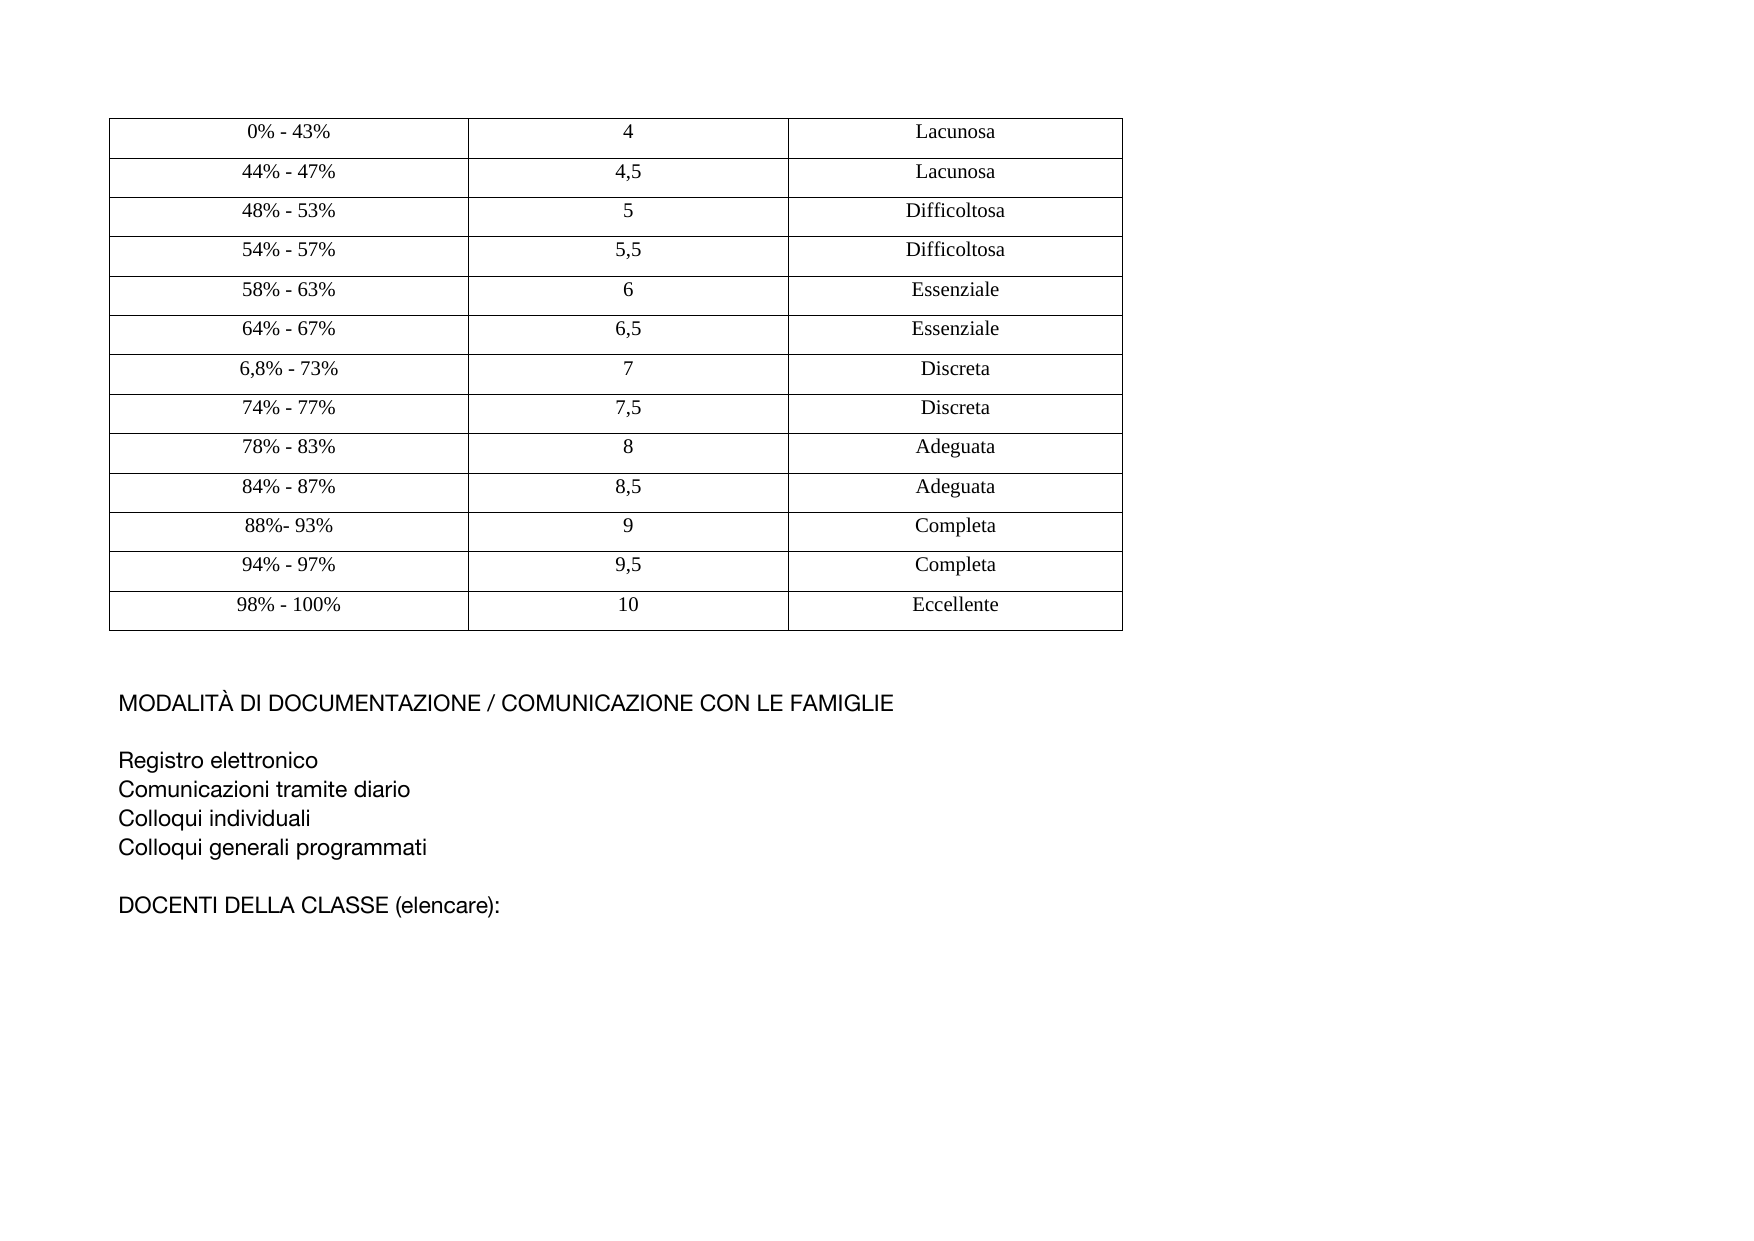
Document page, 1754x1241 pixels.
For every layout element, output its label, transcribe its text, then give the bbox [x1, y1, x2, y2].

table_cell Lacunosa [789, 159, 1122, 197]
table_cell Difficoltosa [789, 198, 1122, 236]
table_cell 7,5 [469, 395, 788, 433]
table_cell 78% - 83% [110, 434, 468, 472]
text Colloqui generali programmati [118, 833, 1636, 862]
table_cell 44% - 47% [110, 159, 468, 197]
text Comunicazioni tramite diario [118, 775, 1636, 804]
table_cell Eccellente [789, 592, 1122, 630]
table_cell 9 [469, 513, 788, 551]
table_cell 48% - 53% [110, 198, 468, 236]
table_cell 6,5 [469, 316, 788, 354]
table_cell 4 [469, 119, 788, 157]
table_cell 6 [469, 277, 788, 315]
table_cell 9,5 [469, 552, 788, 591]
table_cell Completa [789, 552, 1122, 591]
table_cell 74% - 77% [110, 395, 468, 433]
table_cell Lacunosa [789, 119, 1122, 157]
table_cell 54% - 57% [110, 237, 468, 276]
table_cell 4,5 [469, 159, 788, 197]
table_cell Discreta [789, 395, 1122, 433]
table_cell 98% - 100% [110, 592, 468, 630]
text Colloqui individuali [118, 804, 1636, 833]
table_cell 8,5 [469, 474, 788, 512]
table_cell Adeguata [789, 474, 1122, 512]
table_cell Essenziale [789, 277, 1122, 315]
table_cell 84% - 87% [110, 474, 468, 512]
table_cell 88%- 93% [110, 513, 468, 551]
table_cell 5 [469, 198, 788, 236]
text MODALITÀ DI DOCUMENTAZIONE / COMUNICAZIONE CON LE FAMIGLIE [118, 689, 1636, 718]
table_cell 64% - 67% [110, 316, 468, 354]
table_cell 10 [469, 592, 788, 630]
table_cell 94% - 97% [110, 552, 468, 591]
table_cell Adeguata [789, 434, 1122, 472]
table_cell 6,8% - 73% [110, 355, 468, 394]
table_cell 7 [469, 355, 788, 394]
table_cell 5,5 [469, 237, 788, 276]
table_cell Completa [789, 513, 1122, 551]
text DOCENTI DELLA CLASSE (elencare): [118, 891, 1636, 919]
text Registro elettronico [118, 746, 1636, 775]
table_cell 58% - 63% [110, 277, 468, 315]
table_cell 8 [469, 434, 788, 472]
table_cell 0% - 43% [110, 119, 468, 157]
table_cell Difficoltosa [789, 237, 1122, 276]
table_cell Discreta [789, 355, 1122, 394]
table_cell Essenziale [789, 316, 1122, 354]
